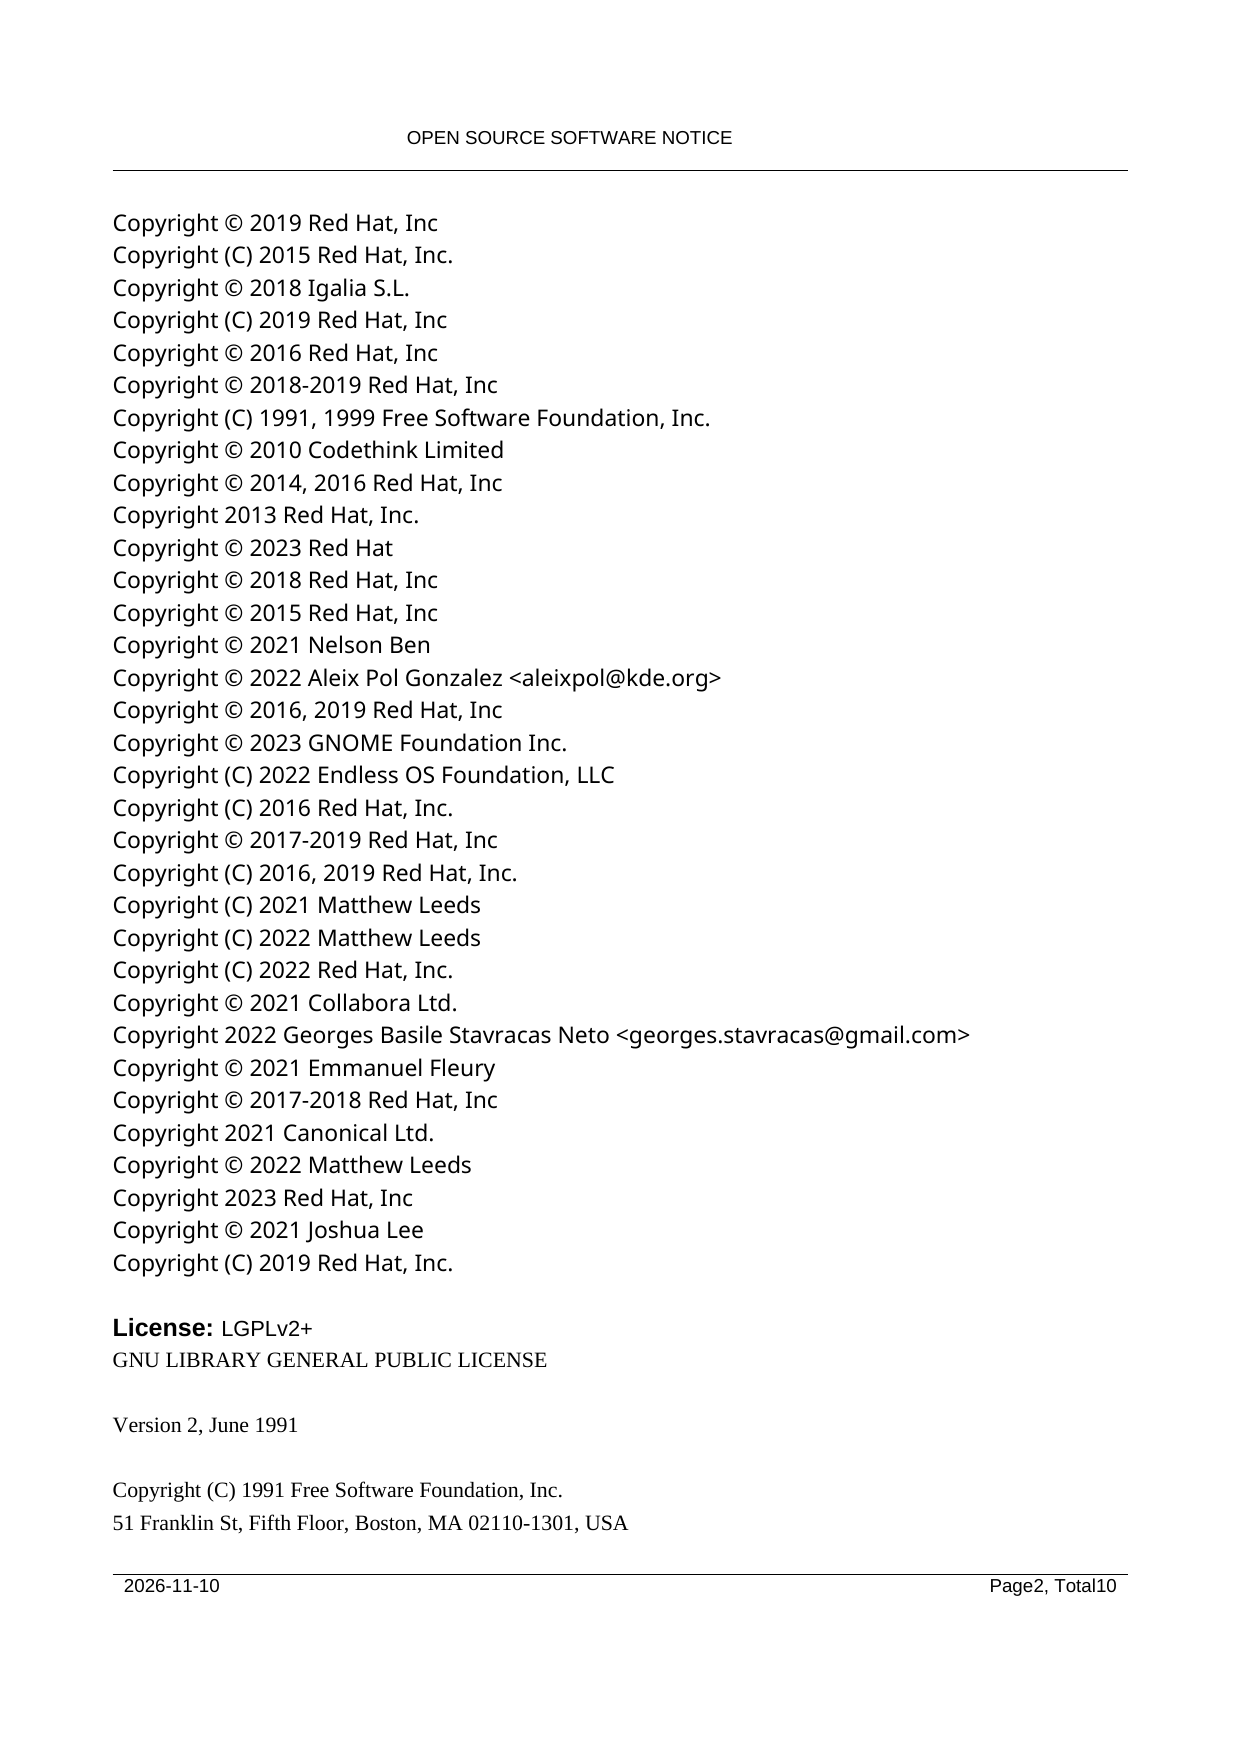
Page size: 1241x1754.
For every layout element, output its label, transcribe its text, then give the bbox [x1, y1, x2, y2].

text License: LGPLv2+ [112, 1311, 1128, 1344]
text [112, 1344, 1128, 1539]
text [112, 206, 1128, 1311]
